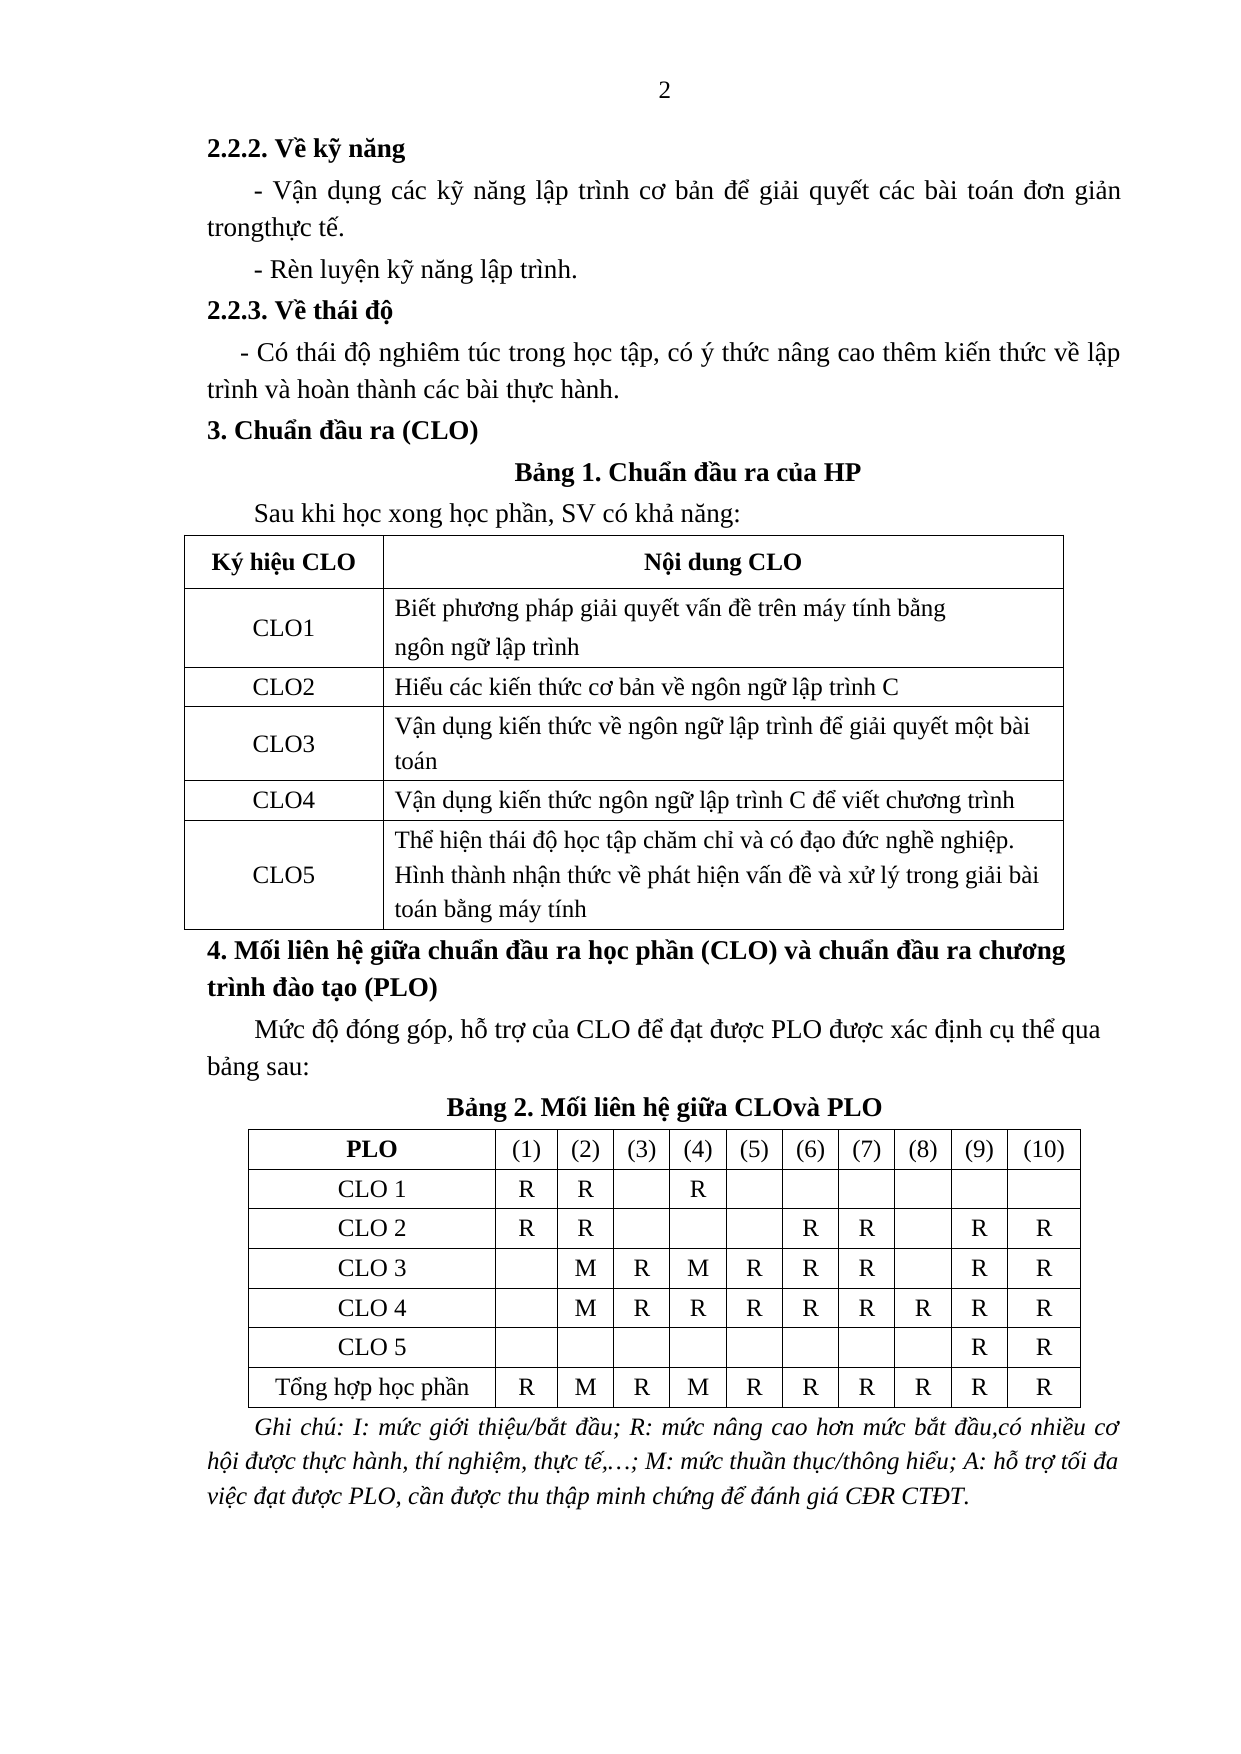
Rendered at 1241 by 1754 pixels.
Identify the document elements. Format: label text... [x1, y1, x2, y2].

table_cell R [727, 1289, 782, 1327]
table_cell [839, 1328, 894, 1367]
table_cell CLO5 [185, 821, 383, 929]
table_header (6) [783, 1130, 838, 1168]
table_cell CLO 3 [249, 1249, 495, 1287]
table_cell R [614, 1368, 669, 1407]
table_cell M [558, 1368, 613, 1407]
table_header (2) [558, 1130, 613, 1168]
table_cell R [1008, 1368, 1080, 1407]
table_cell Tổng hợp học phần [249, 1368, 495, 1407]
table_cell R [614, 1289, 669, 1327]
table_header (10) [1008, 1130, 1080, 1168]
text Sau khi học xong học phần, SV có khả năng: [254, 497, 1122, 528]
table_cell R [1008, 1249, 1080, 1287]
table_cell [895, 1170, 951, 1208]
table_cell R [558, 1170, 613, 1208]
text Bảng 2. Mối liên hệ giữa CLOvà PLO [207, 1091, 1122, 1123]
table_cell M [558, 1289, 613, 1327]
table_cell [839, 1170, 894, 1208]
table_cell CLO 2 [249, 1209, 495, 1248]
text 4. Mối liên hệ giữa chuẩn đầu ra học phần (CLO) và chuẩn đầu ra chương trình đào tạo (PLO) [207, 934, 1122, 1002]
table_cell [496, 1289, 557, 1327]
text 3. Chuẩn đầu ra (CLO) [207, 414, 1122, 446]
table_header Ký hiệu CLO [185, 536, 383, 588]
table_cell [895, 1249, 951, 1287]
table_cell R [496, 1170, 557, 1208]
table_cell Thể hiện thái độ học tập chăm chỉ và có đạo đức nghề nghiệp. Hình thành nhận thức về phát hiện vấn đề và xử lý trong giải bài toán bằng máy tính [384, 821, 1063, 929]
table_cell CLO1 [185, 589, 383, 667]
text - Rèn luyện kỹ năng lập trình. [207, 253, 1122, 284]
table_cell M [558, 1249, 613, 1287]
table_header (5) [727, 1130, 782, 1168]
table_cell R [783, 1209, 838, 1248]
text Bảng 1. Chuẩn đầu ra của HP [254, 456, 1122, 487]
table_header (1) [496, 1130, 557, 1168]
text 2.2.3. Về thái độ [207, 294, 1122, 325]
table_cell CLO3 [185, 707, 383, 780]
text Mức độ đóng góp, hỗ trợ của CLO để đạt được PLO được xác định cụ thể qua bảng sau: [207, 1013, 1122, 1081]
table_cell CLO4 [185, 781, 383, 820]
table_cell M [670, 1368, 726, 1407]
table_cell R [952, 1368, 1007, 1407]
table_cell [670, 1209, 726, 1248]
table_cell R [839, 1289, 894, 1327]
table_header (4) [670, 1130, 726, 1168]
table_cell [558, 1328, 613, 1367]
table_cell CLO 1 [249, 1170, 495, 1208]
table_cell R [895, 1368, 951, 1407]
table_cell R [952, 1249, 1007, 1287]
table_cell R [839, 1368, 894, 1407]
table_header (8) [895, 1130, 951, 1168]
table_cell CLO2 [185, 668, 383, 706]
table_cell R [783, 1289, 838, 1327]
table_cell R [496, 1209, 557, 1248]
table_cell [614, 1328, 669, 1367]
table_cell [614, 1170, 669, 1208]
table_cell [952, 1170, 1007, 1208]
table_cell R [952, 1289, 1007, 1327]
table_cell R [1008, 1209, 1080, 1248]
table_cell R [670, 1170, 726, 1208]
table_header (7) [839, 1130, 894, 1168]
table_cell Hiểu các kiến thức cơ bản về ngôn ngữ lập trình C [384, 668, 1063, 706]
table_cell Biết phương pháp giải quyết vấn đề trên máy tính bằng ngôn ngữ lập trình [384, 589, 1063, 667]
table_cell R [783, 1368, 838, 1407]
table_cell [895, 1209, 951, 1248]
table_cell [670, 1328, 726, 1367]
text - Vận dụng các kỹ năng lập trình cơ bản để giải quyết các bài toán đơn giản trongthực tế. [207, 174, 1122, 242]
table_cell [727, 1328, 782, 1367]
table_cell [1008, 1170, 1080, 1208]
table_cell R [670, 1289, 726, 1327]
table_header Nội dung CLO [384, 536, 1063, 588]
text - Có thái độ nghiêm túc trong học tập, có ý thức nâng cao thêm kiến thức về lập trình và hoàn thành các bài thực hành. [207, 336, 1122, 404]
table_cell R [727, 1249, 782, 1287]
table_header (9) [952, 1130, 1007, 1168]
table_cell [614, 1209, 669, 1248]
table_cell Vận dụng kiến thức về ngôn ngữ lập trình để giải quyết một bài toán [384, 707, 1063, 780]
table_cell R [839, 1249, 894, 1287]
table_cell R [558, 1209, 613, 1248]
table_header (3) [614, 1130, 669, 1168]
text Ghi chú: I: mức giới thiệu/bắt đầu; R: mức nâng cao hơn mức bắt đầu,có nhiều cơ hội được thực hành, thí nghiệm, thực tế,…; M: mức thuần thục/thông hiểu; A: hỗ trợ tối đa việc đạt được PLO, cần được thu thập minh chứng để đánh giá CĐR CTĐT. [207, 1412, 1122, 1509]
table_cell R [1008, 1328, 1080, 1367]
table_cell M [670, 1249, 726, 1287]
table_cell R [952, 1328, 1007, 1367]
table_cell R [839, 1209, 894, 1248]
table_cell [783, 1328, 838, 1367]
table_cell CLO 5 [249, 1328, 495, 1367]
table_cell R [895, 1289, 951, 1327]
table_cell [727, 1209, 782, 1248]
table_cell [496, 1328, 557, 1367]
table_header PLO [249, 1130, 495, 1168]
table_cell R [952, 1209, 1007, 1248]
table_cell R [614, 1249, 669, 1287]
text 2.2.2. Về kỹ năng [207, 132, 1122, 164]
table_cell R [1008, 1289, 1080, 1327]
table_cell [895, 1328, 951, 1367]
table_cell R [496, 1368, 557, 1407]
table_cell R [727, 1368, 782, 1407]
table_cell CLO 4 [249, 1289, 495, 1327]
table_cell [496, 1249, 557, 1287]
table_cell R [783, 1249, 838, 1287]
table_cell [727, 1170, 782, 1208]
table_cell [783, 1170, 838, 1208]
table_cell Vận dụng kiến thức ngôn ngữ lập trình C để viết chương trình [384, 781, 1063, 820]
